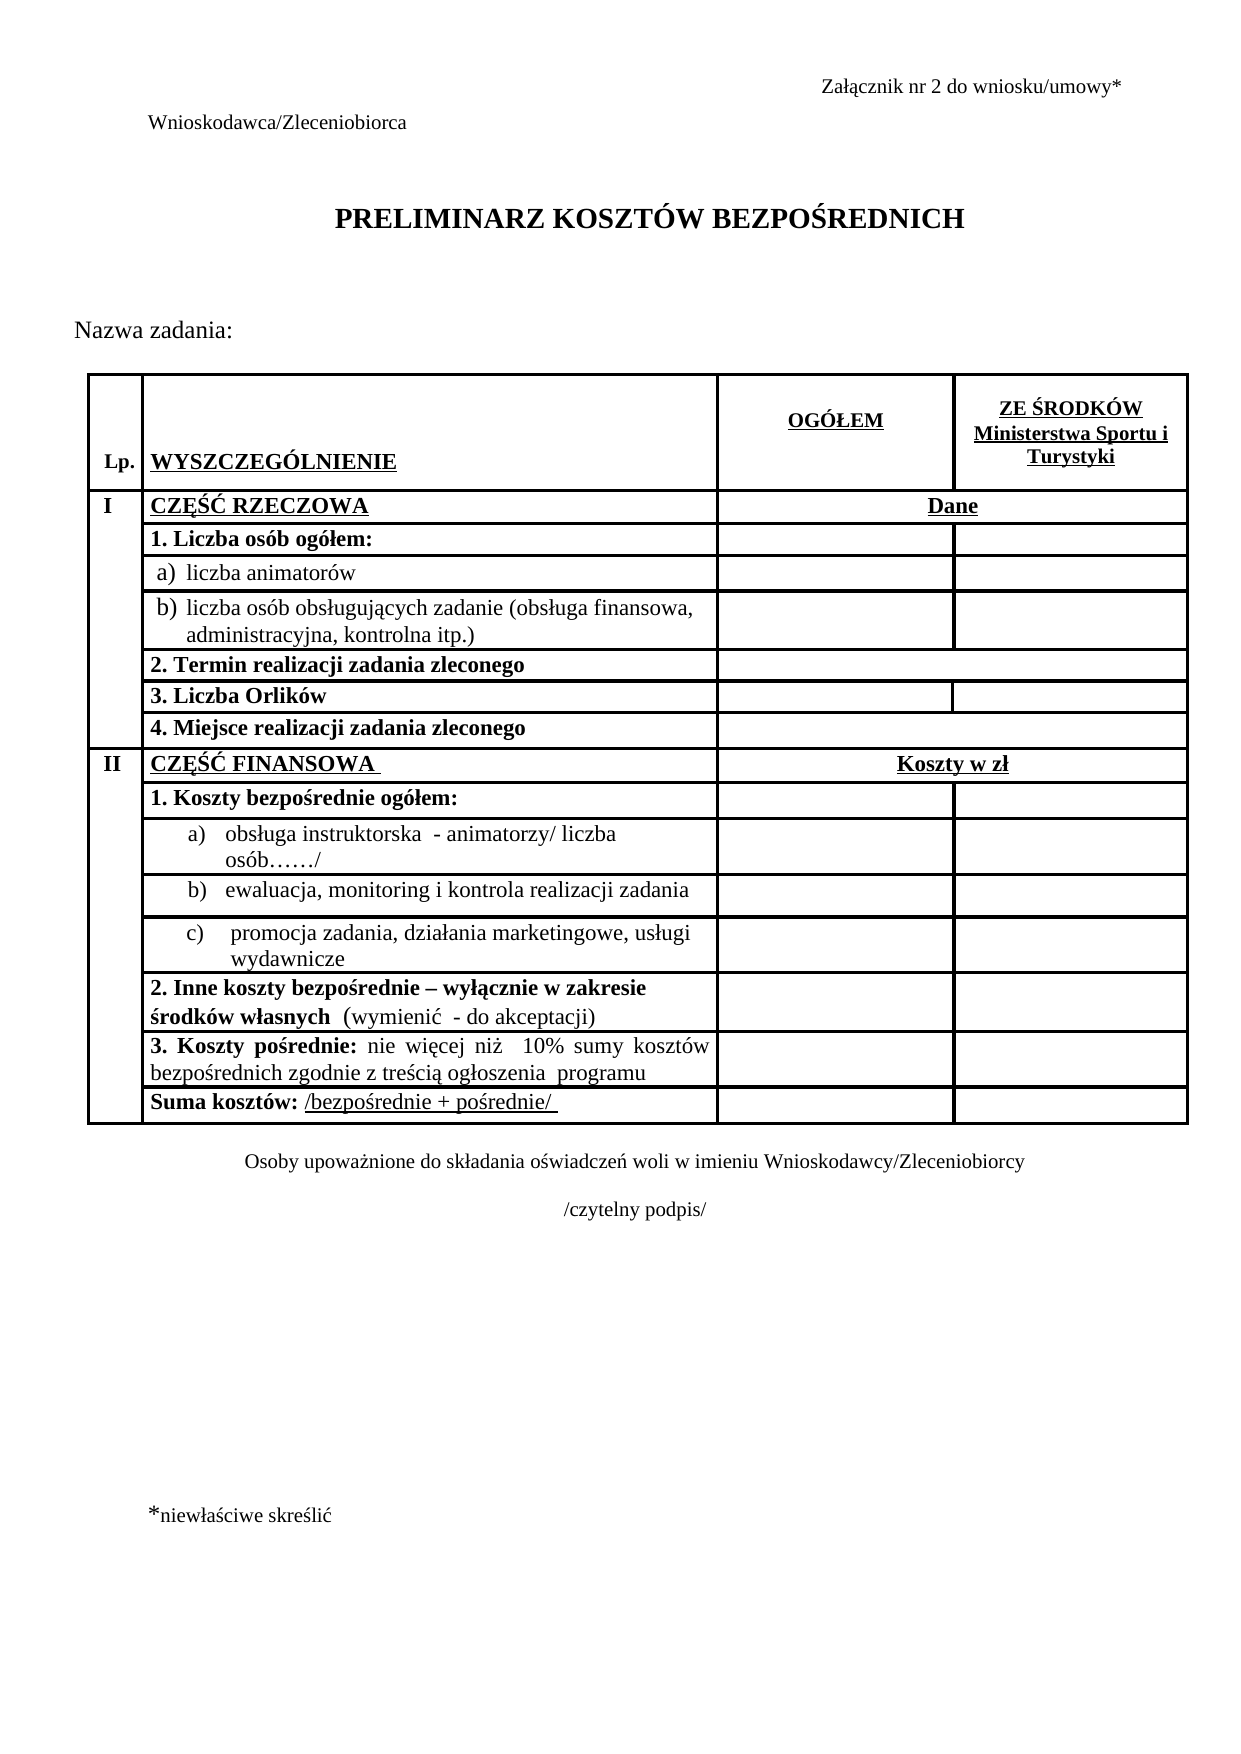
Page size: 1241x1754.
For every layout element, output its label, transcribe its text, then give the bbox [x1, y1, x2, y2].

table_cell 1. Liczba osób ogółem: [144, 525, 716, 554]
table_cell ewaluacja, monitoring i kontrola realizacji zadania [144, 876, 716, 915]
table_cell [954, 683, 1186, 711]
table_cell 2. Termin realizacji zadania zleconego [144, 651, 716, 679]
table_cell 1. Koszty bezpośrednie ogółem: [144, 784, 716, 817]
table_cell [956, 593, 1186, 647]
table_cell [956, 557, 1186, 589]
table_cell 4. Miejsce realizacji zadania zleconego [144, 714, 716, 747]
table_header OGÓŁEM [719, 376, 952, 489]
text Osoby upoważnione do składania oświadczeń woli w imieniu Wnioskodawcy/Zleceniobiorcy [148, 1149, 1122, 1173]
text /czytelny podpis/ [148, 1197, 1122, 1221]
table_cell CZĘŚĆ FINANSOWA [144, 750, 716, 781]
table_cell [719, 557, 952, 589]
table_cell [719, 593, 952, 647]
table_cell [956, 919, 1186, 971]
table_cell I [90, 492, 141, 747]
table_cell 3. Liczba Orlików [144, 683, 716, 711]
table_cell [719, 714, 1186, 747]
table_cell [956, 1033, 1186, 1085]
table_cell [956, 974, 1186, 1029]
table_cell obsługa instruktorska - animatorzy/ liczba osób……/ [144, 820, 716, 872]
table_cell [719, 525, 952, 554]
table_cell [956, 820, 1186, 872]
table_cell Dane [719, 492, 1186, 522]
table_cell liczba osób obsługujących zadanie (obsługa finansowa, administracyjna, kontrolna itp.) [144, 593, 716, 647]
table_cell CZĘŚĆ RZECZOWA [144, 492, 716, 522]
table_cell [719, 974, 952, 1029]
table_cell promocja zadania, działania marketingowe, usługi wydawnicze [144, 919, 716, 971]
table_cell [719, 820, 952, 872]
table_cell [719, 683, 951, 711]
table_cell [956, 784, 1186, 817]
text PRELIMINARZ KOSZTÓW BEZPOŚREDNICH [148, 201, 1152, 235]
table_cell liczba animatorów [144, 557, 716, 589]
table_cell [719, 876, 952, 915]
table_header Lp. [90, 376, 141, 489]
table_cell [956, 1089, 1186, 1122]
table_cell [719, 784, 952, 817]
table_cell [719, 1033, 952, 1085]
table_cell [956, 525, 1186, 554]
table_cell [719, 1089, 952, 1122]
table_cell II [90, 750, 141, 1122]
table_cell 3. Koszty pośrednie: nie więcej niż 10% sumy kosztów bezpośrednich zgodnie z treścią ogłoszenia programu [144, 1033, 716, 1085]
text Wnioskodawca/Zleceniobiorca [148, 110, 1122, 134]
table_header WYSZCZEGÓLNIENIE [144, 376, 716, 489]
table_cell [719, 651, 1186, 679]
text Nazwa zadania: [74, 316, 1137, 344]
text Załącznik nr 2 do wniosku/umowy* [369, 74, 1122, 98]
table_cell [719, 919, 952, 971]
table_cell Suma kosztów: /bezpośrednie + pośrednie/ [144, 1089, 716, 1122]
table_cell Koszty w zł [719, 750, 1186, 781]
table_cell 2. Inne koszty bezpośrednie – wyłącznie w zakresie środków własnych (wymienić - do akceptacji) [144, 974, 716, 1029]
table_cell [956, 876, 1186, 915]
text *niewłaściwe skreślić [148, 1499, 1122, 1528]
table_header ZE ŚRODKÓW Ministerstwa Sportu i Turystyki [956, 376, 1186, 489]
